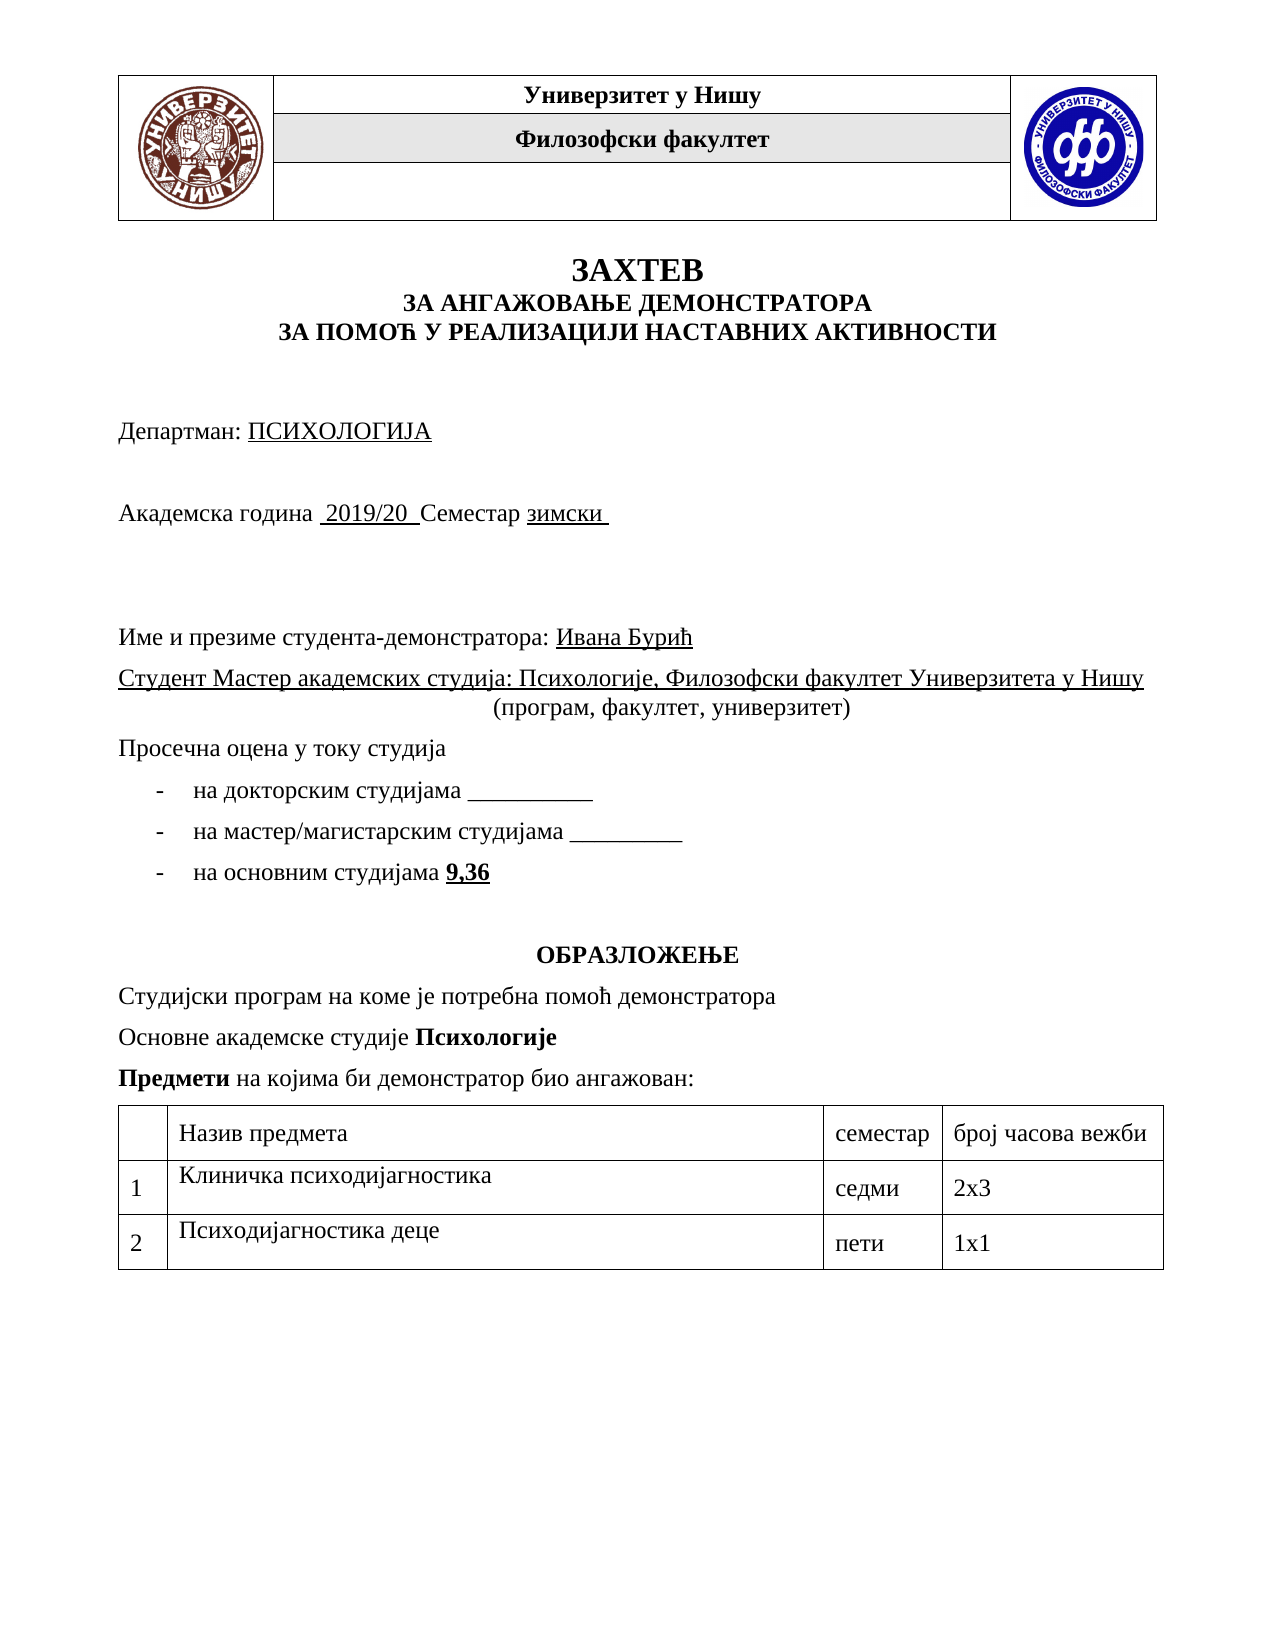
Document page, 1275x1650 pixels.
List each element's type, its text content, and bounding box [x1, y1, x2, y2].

table_cell Клиничка психодијагностика [168, 1161, 823, 1214]
text ОБРАЗЛОЖЕЊЕ [118, 940, 1157, 968]
text Студијски програм на коме је потребна помоћ демонстратора [118, 981, 1157, 1010]
text Академска година 2019/20 Семестар зимски [118, 498, 1157, 527]
text ЗА ПОМОЋ У РЕАЛИЗАЦИЈИ НАСТАВНИХ АКТИВНОСТИ [118, 317, 1157, 346]
picture [134, 84, 267, 214]
table_header број часова вежби [943, 1106, 1163, 1159]
text Име и презиме студента-демонстратора: Ивана Бурић [118, 622, 1157, 651]
table_cell 1 [119, 1161, 167, 1214]
table_cell Психодијагностика деце [168, 1215, 823, 1269]
text Основне академске студије Психологије [118, 1022, 1157, 1051]
list на мастер/магистарским студијама _________ [156, 816, 1157, 845]
table_cell 2x3 [943, 1161, 1163, 1214]
text ЗА АНГАЖОВАЊЕ ДЕМОНСТРАТОРА [118, 288, 1157, 317]
table_cell 2 [119, 1215, 167, 1269]
picture [1024, 87, 1144, 207]
list на докторским студијама __________ [156, 775, 1157, 803]
text ЗАХТЕВ [118, 250, 1157, 288]
text (програм, факултет, универзитет) [118, 692, 1157, 721]
table_cell седми [824, 1161, 942, 1214]
table_cell пети [824, 1215, 942, 1269]
table_header Назив предмета [168, 1106, 823, 1159]
text Предмети на којима би демонстратор био ангажован: [118, 1063, 1157, 1092]
table_header [119, 1106, 167, 1159]
table_header семестар [824, 1106, 942, 1159]
list на основним студијамa 9,36 [156, 857, 1157, 886]
text Просечна оцена у току студија [118, 733, 1157, 762]
table_cell 1x1 [943, 1215, 1163, 1269]
text Студент Мастер академских студија: Психологије, Филозофски факултет Универзитета у Нишу [118, 663, 1157, 692]
text Департман: ПСИХОЛОГИЈА [118, 416, 1157, 445]
